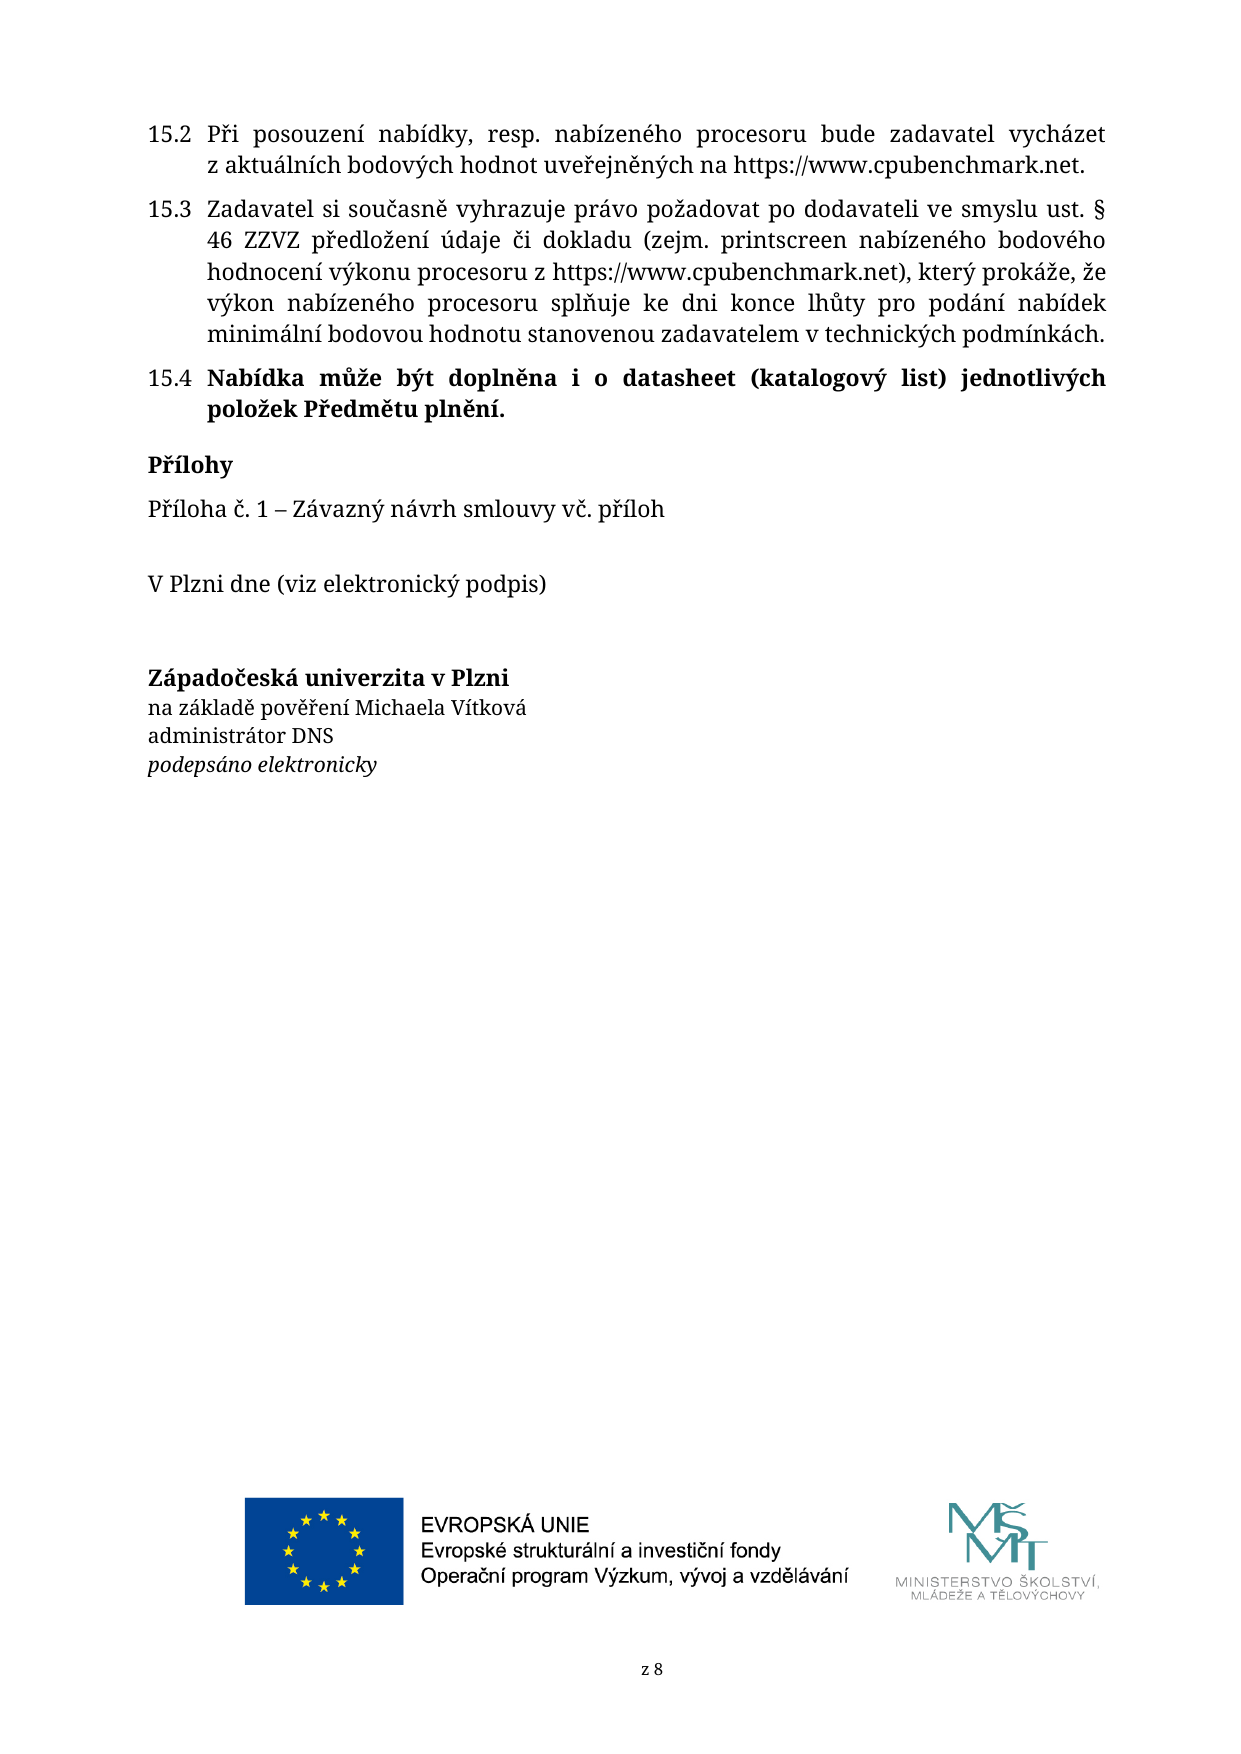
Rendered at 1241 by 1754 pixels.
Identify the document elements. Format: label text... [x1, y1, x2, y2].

text V Plzni dne (viz elektronický podpis) [148, 568, 1107, 599]
picture [192, 1444, 1152, 1658]
list Zadavatel si současně vyhrazuje právo požadovat po dodavateli ve smyslu ust. § 46 ZZVZ předložení údaje či dokladu (zejm. printscreen nabízeného bodového hodnocení výkonu procesoru z https://www.cpubenchmark.net), který prokáže, že výkon nabízeného procesoru splňuje ke dni konce lhůty pro podání nabídek minimální bodovou hodnotu stanovenou zadavatelem v technických podmínkách. [148, 193, 1107, 349]
list Při posouzení nabídky, resp. nabízeného procesoru bude zadavatel vycházet z aktuálních bodových hodnot uveřejněných na https://www.cpubenchmark.net. [148, 118, 1107, 181]
text na základě pověření Michaela Vítková [148, 693, 1107, 722]
text Západočeská univerzita v Plzni [148, 662, 1107, 693]
list Nabídka může být doplněna i o datasheet (katalogový list) jednotlivých položek Předmětu plnění. [148, 362, 1107, 424]
subtitle Přílohy [148, 449, 1107, 481]
text administrátor DNS [148, 722, 1107, 750]
text podepsáno elektronicky [148, 750, 1107, 778]
text Příloha č. 1 – Závazný návrh smlouvy vč. příloh [148, 493, 1107, 524]
